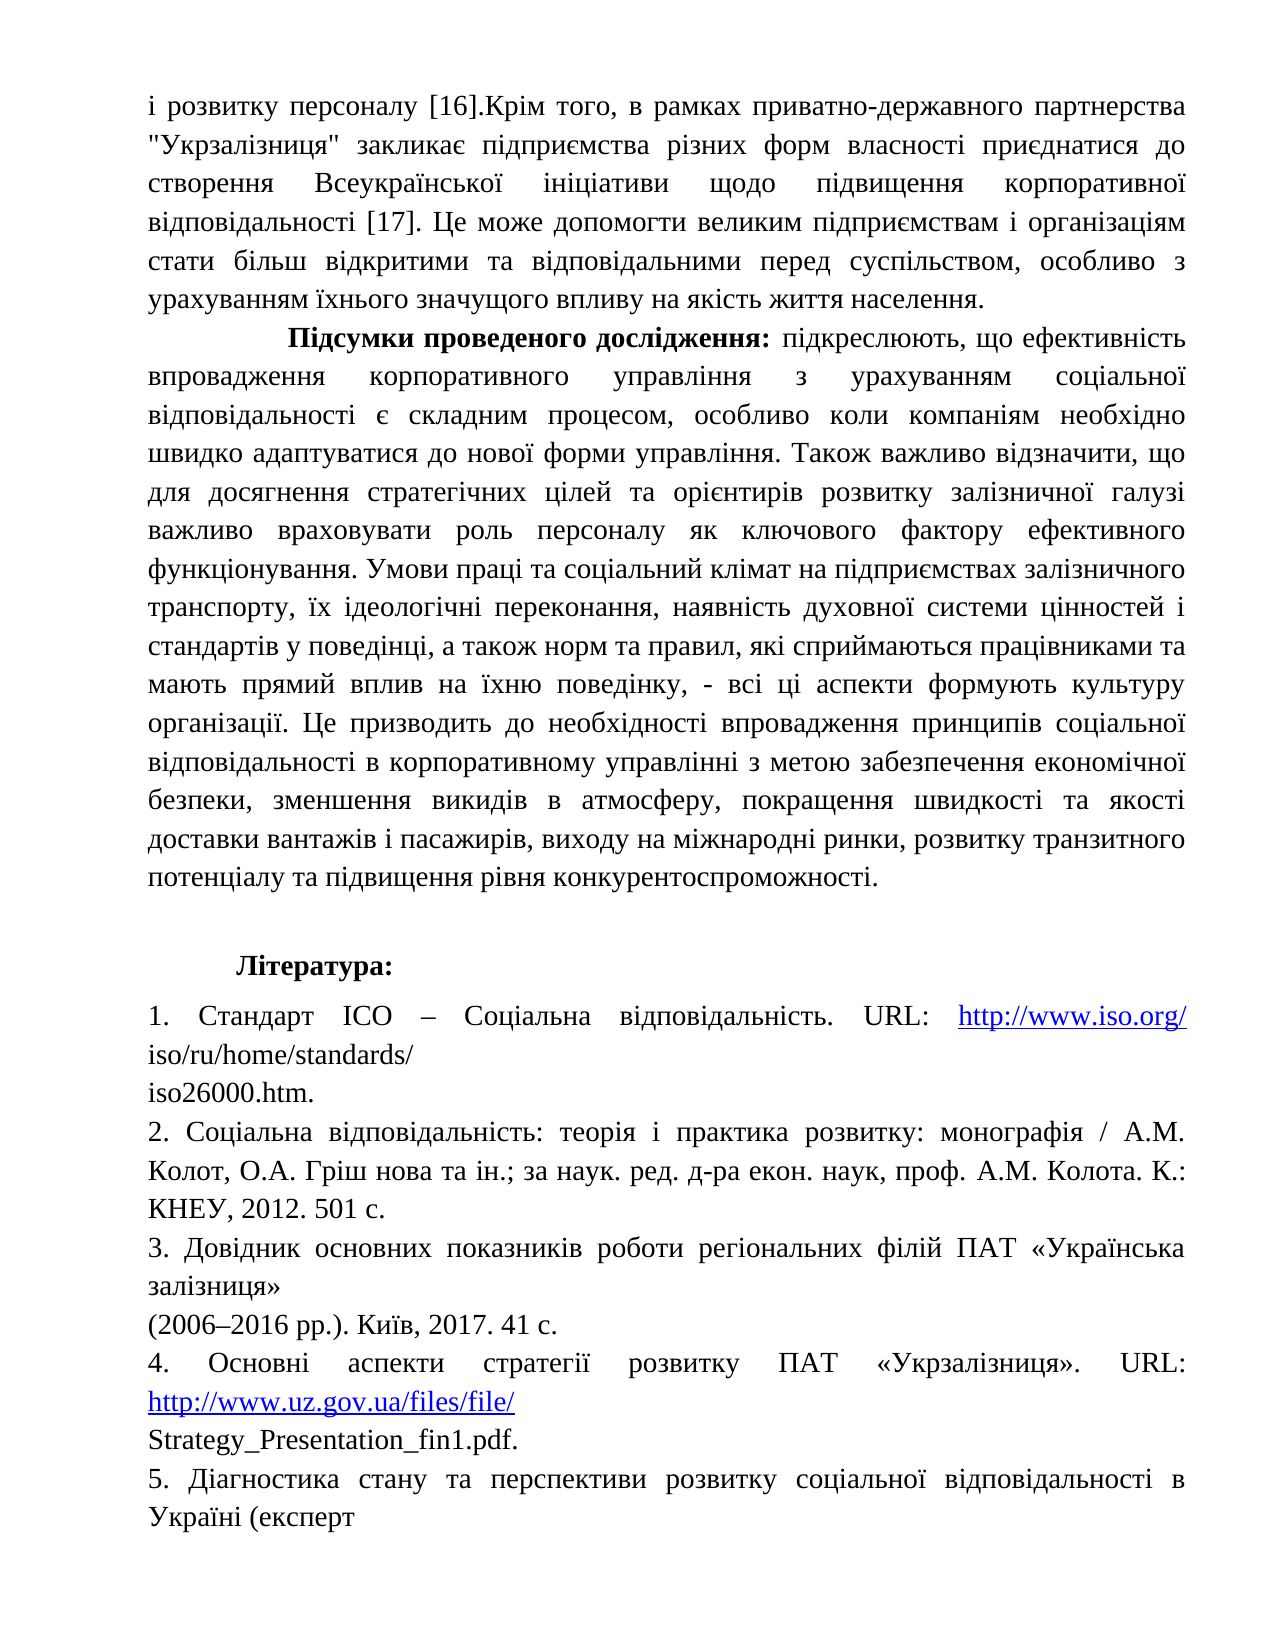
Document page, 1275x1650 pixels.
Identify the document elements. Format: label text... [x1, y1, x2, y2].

text 1. Стандарт ІСО – Соціальна відповідальність. URL: http://www.iso.org/ iso/ru/home/standards/ [148, 998, 1186, 1071]
text Підсумки проведеного дослідження: підкреслюють, що ефективність впровадження корпоративного управління з урахуванням соціальної відповідальності є складним процесом, особливо коли компаніям необхідно швидко адаптуватися до нової форми управління. Також важливо відзначити, що для досягнення стратегічних цілей та орієнтирів розвитку залізничної галузі важливо враховувати роль персоналу як ключового фактору ефективного функціонування. Умови праці та соціальний клімат на підприємствах залізничного транспорту, їх ідеологічні переконання, наявність духовної системи цінностей і стандартів у поведінці, а також норм та правил, які сприймаються працівниками та мають прямий вплив на їхню поведінку, - всі ці аспекти формують культуру організації. Це призводить до необхідності впровадження принципів соціальної відповідальності в корпоративному управлінні з метою забезпечення економічної безпеки, зменшення викидів в атмосферу, покращення швидкості та якості доставки вантажів і пасажирів, виходу на міжнародні ринки, розвитку транзитного потенціалу та підвищення рівня конкурентоспроможності. [148, 320, 1186, 893]
text 2. Соціальна відповідальність: теорія і практика розвитку: монографія / А.М. Колот, О.А. Гріш нова та ін.; за наук. ред. д-ра екон. наук, проф. А.М. Колота. К.: КНЕУ, 2012. 501 с. [148, 1114, 1186, 1225]
text 5. Діагностика стану та перспективи розвитку соціальної відповідальності в Україні (експерт [148, 1461, 1186, 1533]
text Strategy_Presentation_fin1.pdf. [148, 1422, 1186, 1456]
text (2006–2016 рр.). Київ, 2017. 41 с. [148, 1307, 1186, 1340]
text Література: [148, 948, 1186, 982]
text 3. Довідник основних показників роботи регіональних філій ПАТ «Українська залізниця» [148, 1230, 1186, 1302]
text iso26000.htm. [148, 1076, 1186, 1109]
text 4. Основні аспекти стратегії розвитку ПАТ «Укрзалізниця». URL: http://www.uz.gov.ua/files/file/ [148, 1345, 1186, 1417]
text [148, 88, 1186, 315]
